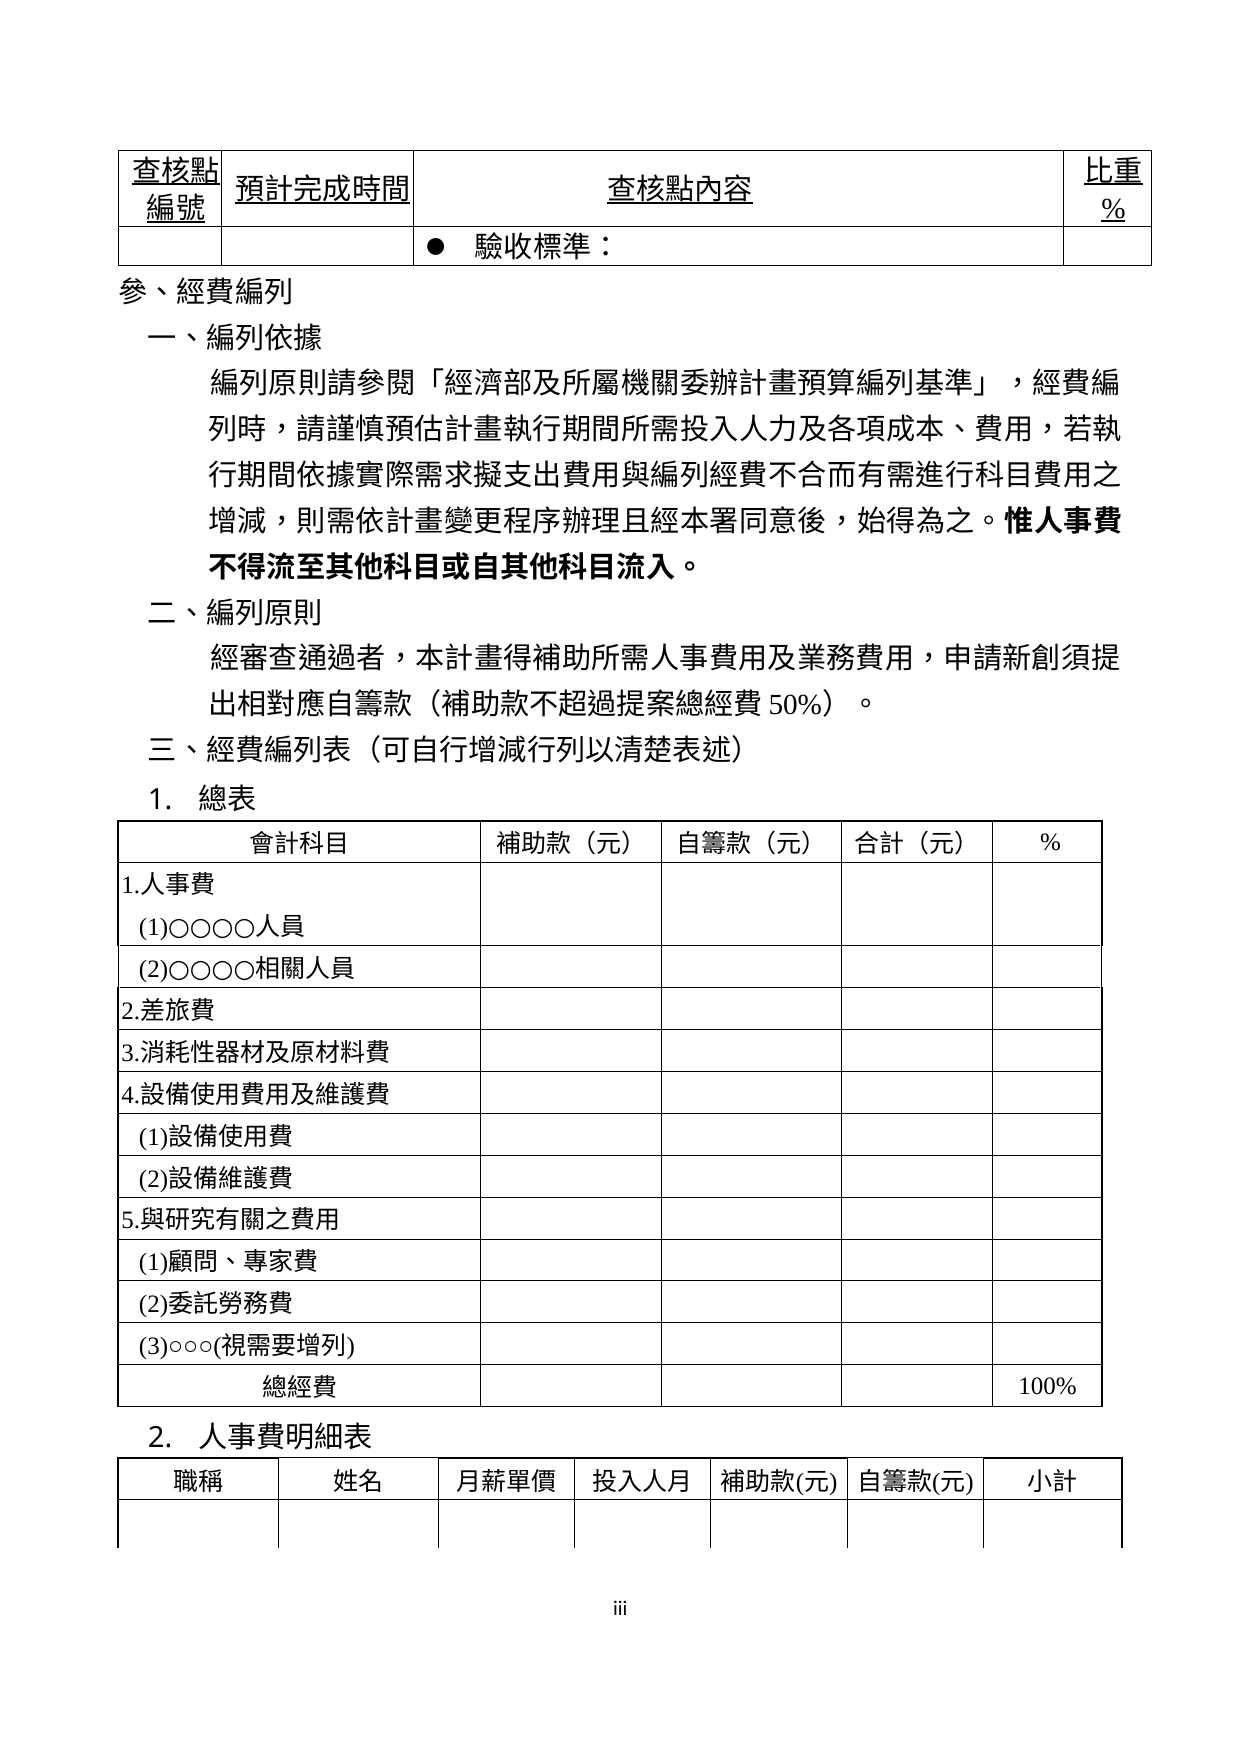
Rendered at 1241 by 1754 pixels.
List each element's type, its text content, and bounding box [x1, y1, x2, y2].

table_cell [993, 1281, 1101, 1322]
table_cell [842, 904, 992, 945]
table_cell [662, 1198, 841, 1238]
table_cell 100% [993, 1365, 1101, 1406]
table_cell (1)設備使用費 [119, 1114, 480, 1155]
table_cell [662, 1114, 841, 1155]
table_cell [993, 945, 1101, 987]
table_cell [481, 1323, 661, 1364]
table_cell [842, 1323, 992, 1364]
table_cell [842, 1114, 992, 1155]
table_cell [481, 1030, 661, 1071]
table_cell [842, 1240, 992, 1280]
table_cell [662, 1365, 841, 1406]
table_cell [279, 1500, 438, 1548]
table_cell [481, 1240, 661, 1280]
table_cell [481, 1365, 661, 1406]
table_cell [481, 988, 661, 1029]
table_cell (3)○○○(視需要增列) [119, 1323, 480, 1364]
table_cell [481, 1281, 661, 1322]
table_header 合計（元） [842, 822, 992, 862]
table_header 會計科目 [119, 822, 480, 862]
table_cell [481, 1114, 661, 1155]
table_cell [842, 946, 992, 987]
table_cell [662, 1030, 841, 1071]
table_cell [662, 904, 841, 945]
table_cell [993, 1198, 1101, 1238]
table_cell [662, 1323, 841, 1364]
table_header 查核點編號 [119, 151, 221, 226]
table_cell [848, 1500, 983, 1548]
table_cell [662, 863, 841, 903]
table_cell [439, 1500, 574, 1548]
table_cell 3.消耗性器材及原材料費 [119, 1030, 480, 1071]
table_cell [711, 1500, 847, 1548]
text 參、經費編列 [118, 266, 1122, 311]
table_cell [662, 1240, 841, 1280]
text 二、編列原則 [148, 586, 1122, 632]
table_cell [481, 863, 661, 903]
table_header 查核點內容 [414, 151, 1063, 226]
table_cell [993, 1240, 1101, 1280]
table_cell 1.人事費 [119, 863, 480, 903]
table_cell 年/月/日 [222, 227, 413, 264]
table_cell 5.與研究有關之費用 [119, 1198, 480, 1238]
table_cell 2.差旅費 [119, 988, 480, 1029]
table_cell [842, 1030, 992, 1071]
table_cell [481, 1072, 661, 1113]
table_cell [1064, 227, 1151, 264]
table_cell [481, 1198, 661, 1238]
table_cell [993, 904, 1101, 945]
table_cell [842, 1365, 992, 1406]
table_cell [993, 1030, 1101, 1071]
table_cell [993, 863, 1101, 903]
table_cell [119, 1500, 278, 1548]
table_cell 功能項目： 使用情境： 規格指標： 驗收標準： [414, 227, 1063, 264]
table_cell 4.設備使用費用及維護費 [119, 1072, 480, 1113]
table_cell (2)○○○○相關人員 [119, 946, 480, 987]
table_header 職稱 [119, 1459, 278, 1499]
table_cell [842, 863, 992, 903]
table_cell [662, 946, 841, 987]
table_cell [481, 1156, 661, 1197]
table_cell [993, 1114, 1101, 1155]
table_cell [993, 1323, 1101, 1364]
table_cell (2)設備維護費 [119, 1156, 480, 1197]
table_cell [481, 904, 661, 945]
table_header 投入人月 [575, 1459, 710, 1499]
table_cell [842, 1072, 992, 1113]
table_cell [842, 1198, 992, 1238]
table_cell [662, 1072, 841, 1113]
table_header 姓名 [279, 1458, 438, 1499]
table_cell [993, 1072, 1101, 1113]
table_cell [662, 988, 841, 1029]
table_cell [993, 1156, 1101, 1197]
table_cell [984, 1500, 1121, 1548]
table_cell [575, 1500, 710, 1548]
list 人事費明細表 [148, 1407, 1122, 1457]
table_header 自籌款（元） [662, 822, 841, 862]
text 經審查通過者，本計畫得補助所需人事費用及業務費用，申請新創須提出相對應自籌款（補助款不超過提案總經費50%）。 [208, 632, 1122, 724]
table_cell [481, 946, 661, 987]
text 三、經費編列表（可自行增減行列以清楚表述） [148, 724, 1122, 770]
list 總表 [148, 770, 1122, 820]
table_cell [842, 1281, 992, 1322]
table_cell (1)顧問、專家費 [119, 1240, 480, 1280]
table_header 小計 [984, 1459, 1121, 1499]
table_header 月薪單價 [439, 1459, 574, 1499]
table_header 補助款(元) [711, 1459, 847, 1499]
text 編列原則請參閱「經濟部及所屬機關委辦計畫預算編列基準」，經費編列時，請謹慎預估計畫執行期間所需投入人力及各項成本、費用，若執行期間依據實際需求擬支出費用與編列經費不合而有需進行科目費用之增減，則需依計畫變更程序辦理且經本署同意後，始得為之。惟人事費不得流至其他科目或自其他科目流入。 [208, 357, 1122, 586]
table_cell [662, 1156, 841, 1197]
table_cell [662, 1281, 841, 1322]
text 一、編列依據 [148, 311, 1122, 357]
table_cell [993, 987, 1101, 1029]
table_header 比重% [1064, 151, 1151, 226]
table_cell (2)委託勞務費 [119, 1281, 480, 1322]
table_cell 7 [119, 227, 221, 264]
table_cell [842, 988, 992, 1029]
table_header 自籌款(元) [848, 1458, 983, 1499]
table_cell [842, 1156, 992, 1197]
table_cell (1)○○○○人員 [119, 904, 480, 945]
table_header 預計完成時間 [222, 151, 413, 226]
table_header % [993, 822, 1101, 862]
table_header 補助款（元） [481, 822, 661, 862]
table_cell 總經費 [119, 1365, 480, 1406]
